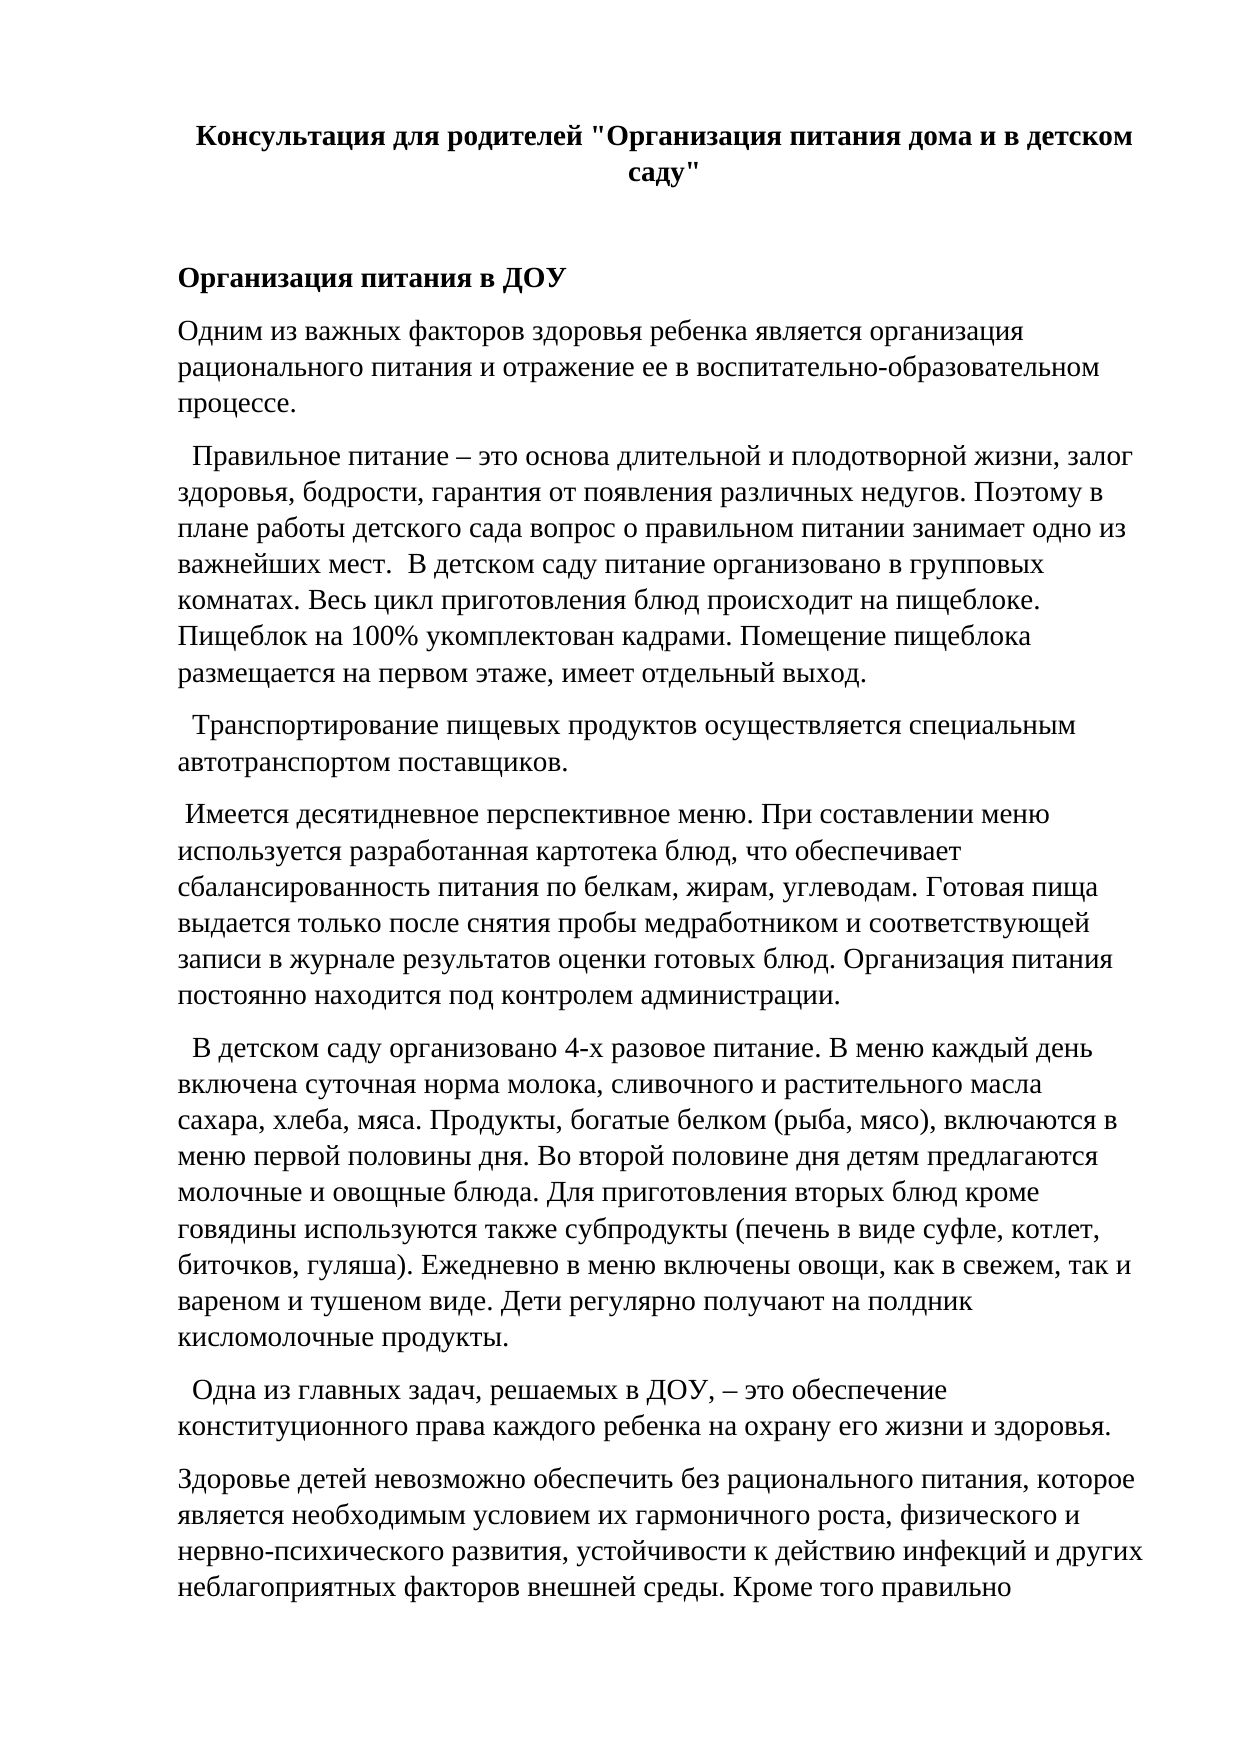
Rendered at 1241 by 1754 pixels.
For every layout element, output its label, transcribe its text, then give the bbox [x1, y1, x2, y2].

text Организация питания в ДОУ [177, 260, 1152, 293]
text Одним из важных факторов здоровья ребенка является организация рационального питания и отражение ее в воспитательно-образовательном процессе. [177, 313, 1152, 418]
text Имеется десятидневное перспективное меню. При составлении меню используется разработанная картотека блюд, что обеспечивает сбалансированность питания по белкам, жирам, углеводам. Готовая пища выдается только после снятия пробы медработником и соответствующей записи в журнале результатов оценки готовых блюд. Организация питания постоянно находится под контролем администрации. [177, 796, 1152, 1011]
text Одна из главных задач, решаемых в ДОУ, – это обеспечение конституционного права каждого ребенка на охрану его жизни и здоровья. [177, 1372, 1152, 1442]
text Консультация для родителей "Организация питания дома и в детском саду" [177, 118, 1152, 188]
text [177, 1461, 1152, 1603]
text Транспортирование пищевых продуктов осуществляется специальным автотранспортом поставщиков. [177, 707, 1152, 777]
text Правильное питание – это основа длительной и плодотворной жизни, залог здоровья, бодрости, гарантия от появления различных недугов. Поэтому в плане работы детского сада вопрос о правильном питании занимает одно из важнейших мест. В детском саду питание организовано в групповых комнатах. Весь цикл приготовления блюд происходит на пищеблоке. Пищеблок на 100% укомплектован кадрами. Помещение пищеблока размещается на первом этаже, имеет отдельный выход. [177, 438, 1152, 688]
text В детском саду организовано 4-х разовое питание. В меню каждый день включена суточная норма молока, сливочного и растительного масла сахара, хлеба, мяса. Продукты, богатые белком (рыба, мясо), включаются в меню первой половины дня. Во второй половине дня детям предлагаются молочные и овощные блюда. Для приготовления вторых блюд кроме говядины используются также субпродукты (печень в виде суфле, котлет, биточков, гуляша). Ежедневно в меню включены овощи, как в свежем, так и вареном и тушеном виде. Дети регулярно получают на полдник кисломолочные продукты. [177, 1030, 1152, 1353]
